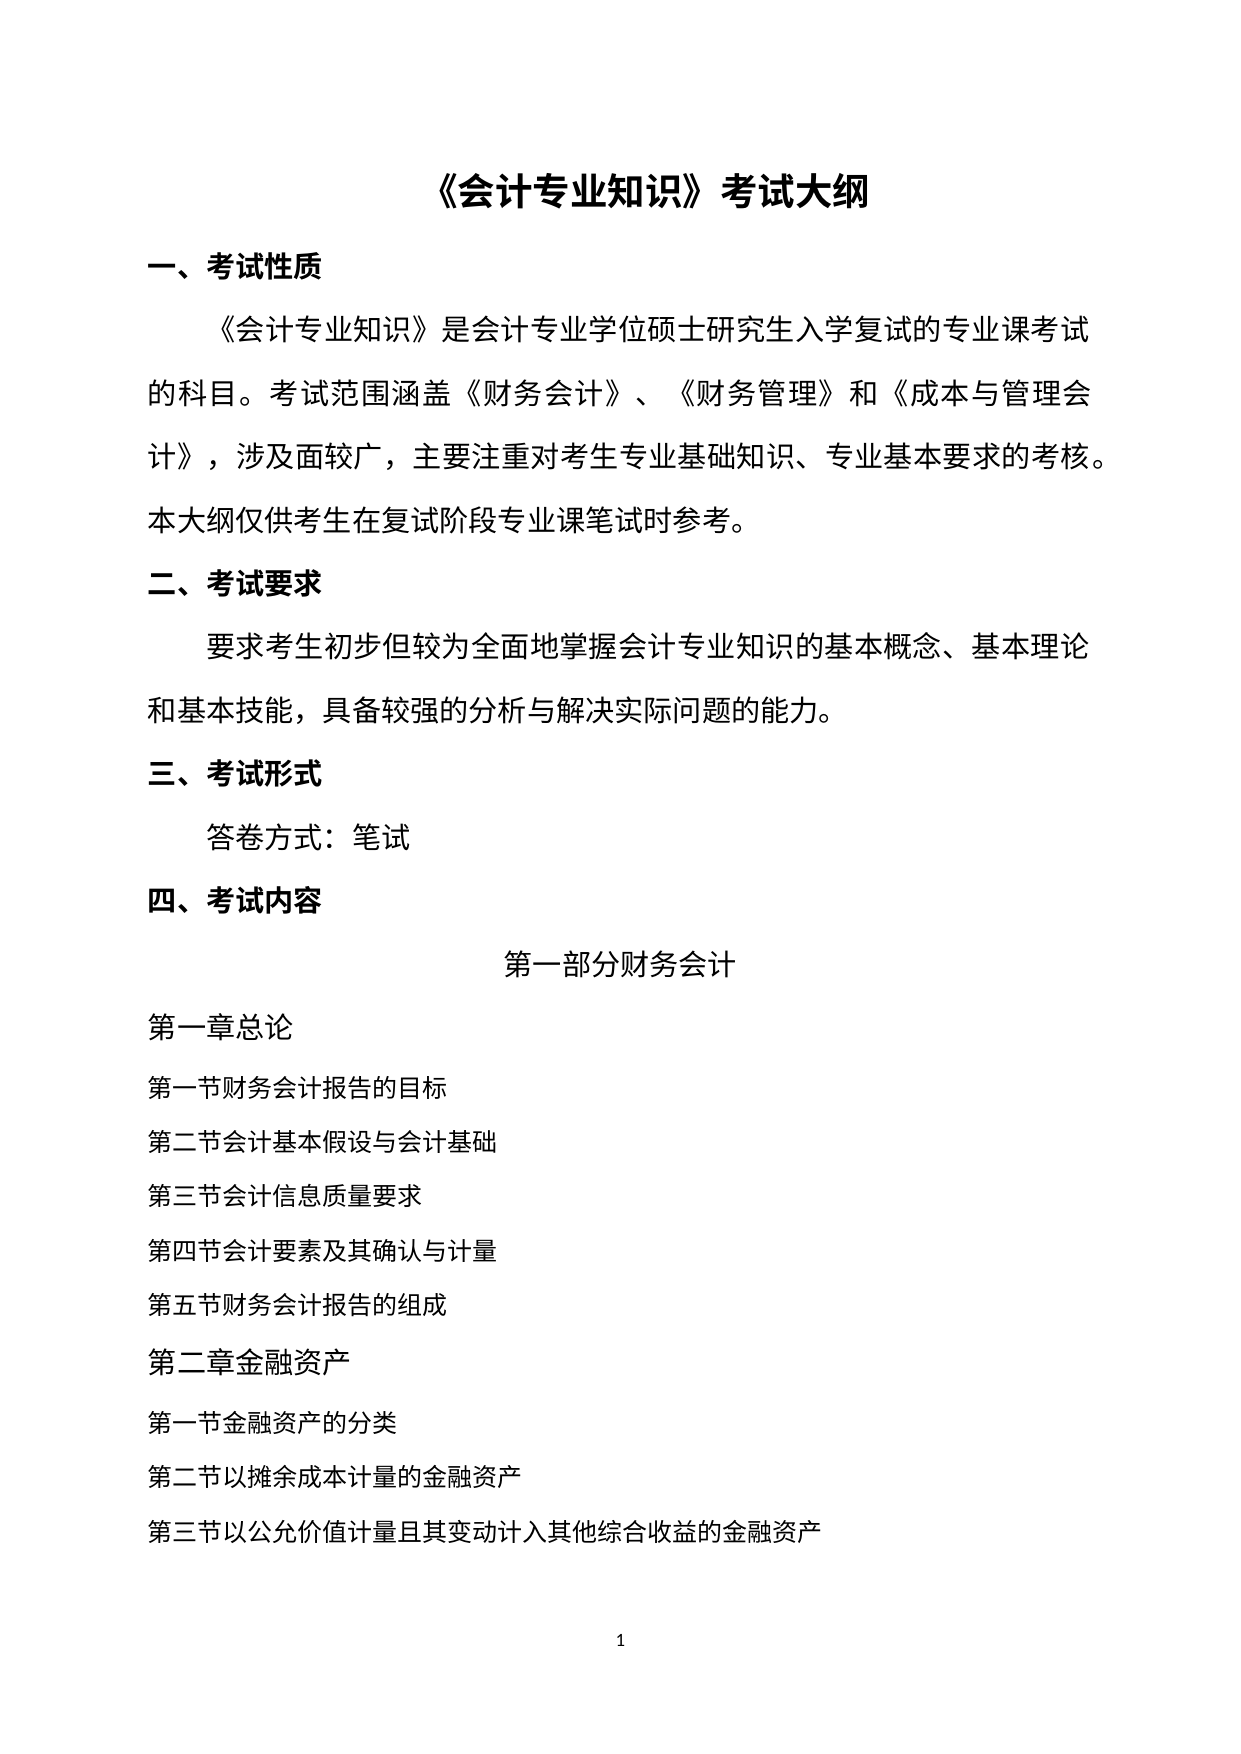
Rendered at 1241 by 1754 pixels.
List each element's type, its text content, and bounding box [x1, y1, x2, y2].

text 第二节会计基本假设与会计基础 [148, 1122, 1092, 1159]
text 《会计专业知识》考试大纲 [148, 162, 1092, 216]
text 第一章总论 [148, 1004, 1092, 1047]
text 第三节以公允价值计量且其变动计入其他综合收益的金融资产 [148, 1512, 1092, 1548]
text 答卷方式：笔试 [148, 814, 1092, 857]
text 第一节金融资产的分类 [148, 1403, 1092, 1439]
text 三、考试形式 [148, 751, 1092, 793]
text 四、考试内容 [148, 878, 1092, 920]
text 第五节财务会计报告的组成 [148, 1286, 1092, 1322]
text 第二章金融资产 [148, 1340, 1092, 1382]
text 第四节会计要素及其确认与计量 [148, 1231, 1092, 1267]
text 要求考生初步但较为全面地掌握会计专业知识的基本概念、基本理论和基本技能，具备较强的分析与解决实际问题的能力。 [148, 624, 1092, 730]
text 一、考试性质 [148, 243, 1092, 286]
text 第一部分财务会计 [148, 941, 1092, 983]
text 第三节会计信息质量要求 [148, 1177, 1092, 1213]
text 第二节以摊余成本计量的金融资产 [148, 1458, 1092, 1494]
text 《会计专业知识》是会计专业学位硕士研究生入学复试的专业课考试的科目。考试范围涵盖《财务会计》、《财务管理》和《成本与管理会计》，涉及面较广，主要注重对考生专业基础知识、专业基本要求的考核。本大纲仅供考生在复试阶段专业课笔试时参考。 [148, 307, 1092, 539]
text 二、考试要求 [148, 561, 1092, 603]
text 第一节财务会计报告的目标 [148, 1068, 1092, 1104]
